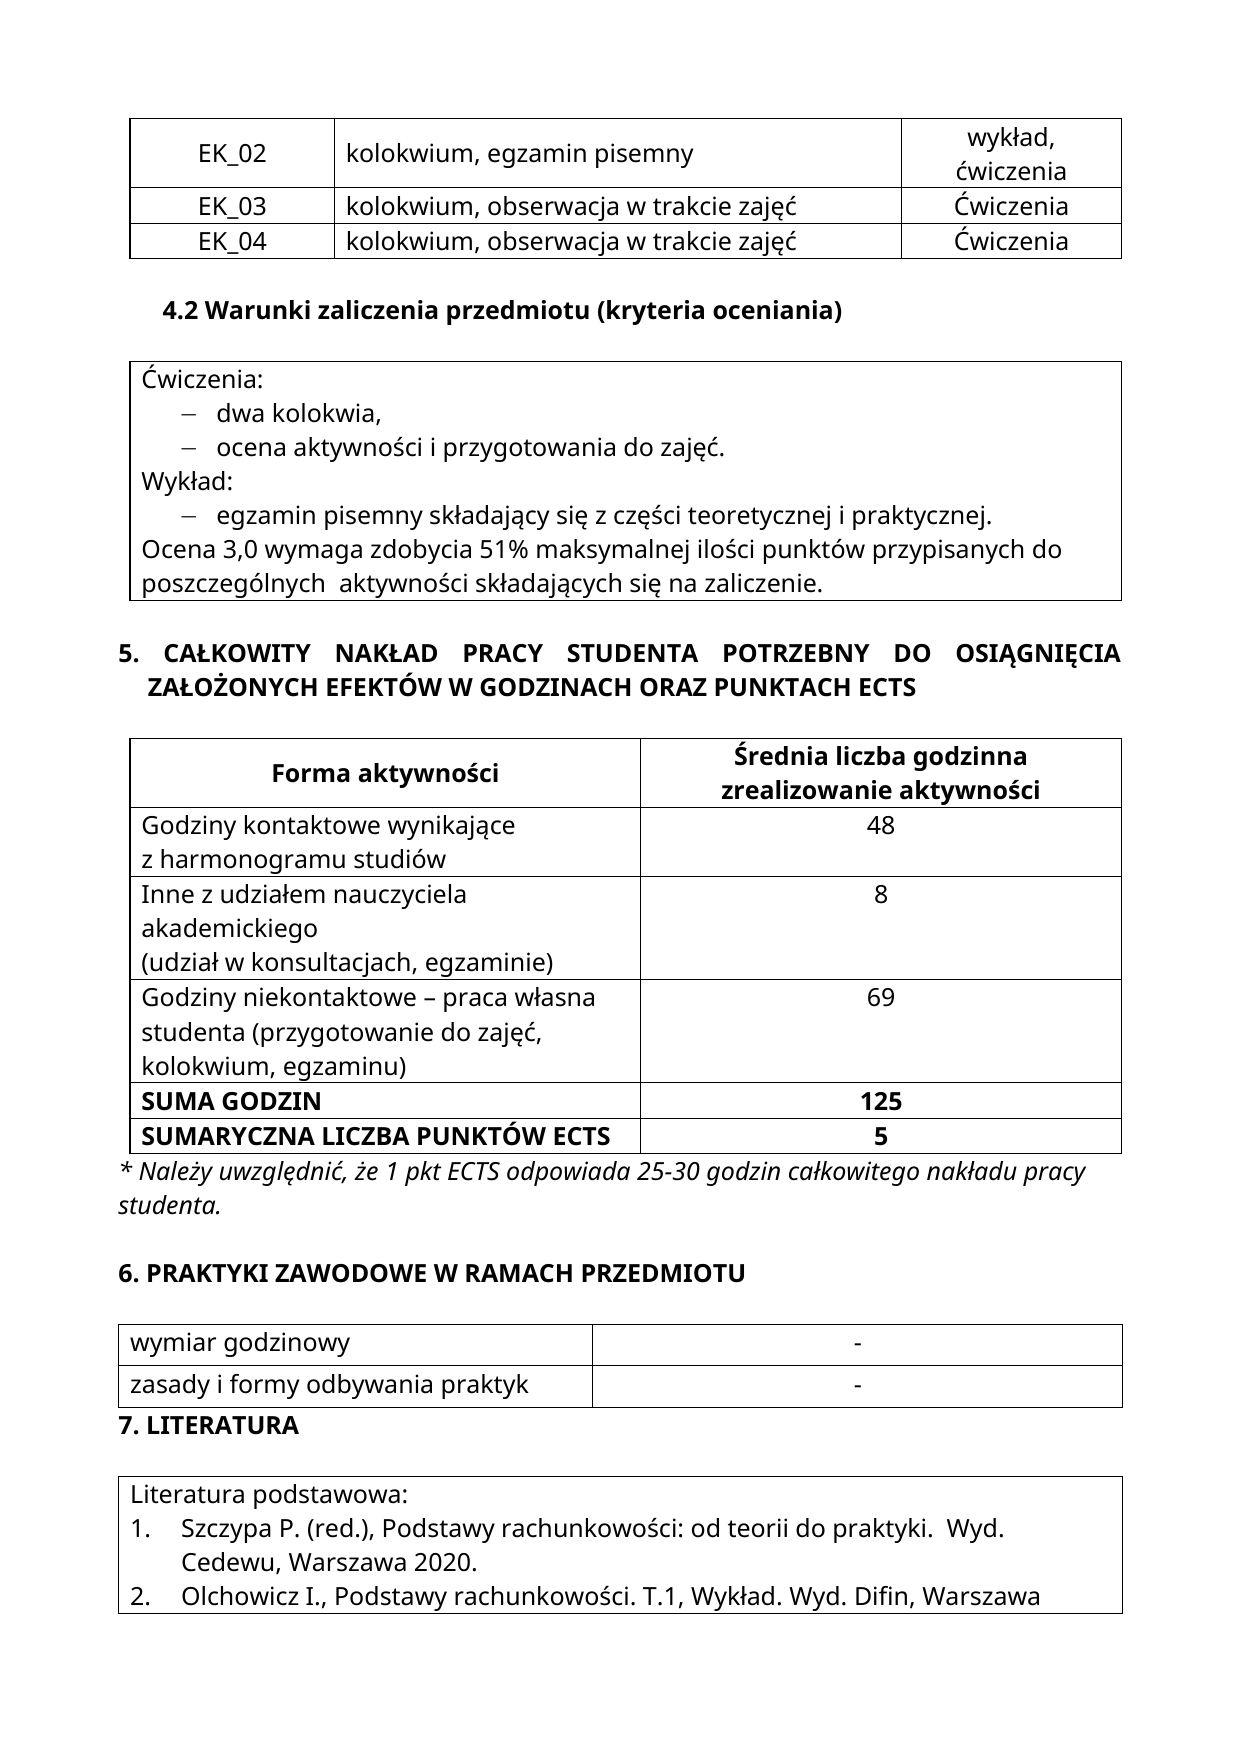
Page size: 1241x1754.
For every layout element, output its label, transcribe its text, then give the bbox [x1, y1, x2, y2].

table_cell 69 [641, 980, 1121, 1082]
table_cell Ćwiczenia [902, 188, 1121, 222]
table_cell SUMARYCZNA LICZBA PUNKTÓW ECTS [131, 1119, 640, 1152]
table_cell Ćwiczenia [902, 224, 1121, 257]
table_cell wykład, ćwiczenia [902, 119, 1121, 187]
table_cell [335, 119, 901, 187]
text 5. CAŁKOWITY NAKŁAD PRACY STUDENTA POTRZEBNY DO OSIĄGNIĘCIA ZAŁOŻONYCH EFEKTÓW W GODZINACH ORAZ PUNKTACH ECTS [118, 635, 1122, 703]
table_cell zasady i formy odbywania praktyk [119, 1366, 592, 1407]
table_cell SUMA GODZIN [131, 1083, 640, 1117]
table_cell EK_03 [131, 188, 334, 222]
table_cell kolokwium, obserwacja w trakcie zajęć [335, 224, 901, 257]
table_cell - [593, 1366, 1122, 1407]
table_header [119, 1477, 1122, 1613]
text 7. LITERATURA [118, 1408, 1122, 1442]
table_cell Godziny kontaktowe wynikające z harmonogramu studiów [131, 808, 640, 876]
table_cell Godziny niekontaktowe – praca własna studenta (przygotowanie do zajęć, kolokwium, egzaminu) [131, 980, 640, 1082]
table_header Ćwiczenia: dwa kolokwia, ocena aktywności i przygotowania do zajęć. Wykład: egzamin pisemny składający się z części teoretycznej i praktycznej. Ocena 3,0 wymaga zdobycia 51% maksymalnej ilości punktów przypisanych do poszczególnych aktywności składających się na zaliczenie. [131, 362, 1121, 600]
text * Należy uwzględnić, że 1 pkt ECTS odpowiada 25-30 godzin całkowitego nakładu pracy studenta. [118, 1153, 1122, 1222]
table_cell 48 [641, 808, 1121, 876]
table_header Forma aktywności [131, 739, 640, 807]
table_cell EK_04 [131, 224, 334, 257]
table_cell 8 [641, 877, 1121, 979]
table_cell EK_02 [131, 119, 334, 187]
table_header - [593, 1325, 1122, 1365]
text 6. PRAKTYKI ZAWODOWE W RAMACH PRZEDMIOTU [118, 1256, 1122, 1290]
table_cell 125 [641, 1083, 1121, 1117]
table_cell kolokwium, obserwacja w trakcie zajęć [335, 188, 901, 222]
table_header wymiar godzinowy [119, 1325, 592, 1365]
table_header Średnia liczba godzinna zrealizowanie aktywności [641, 739, 1121, 807]
table_cell 5 [641, 1119, 1121, 1152]
text 4.2 Warunki zaliczenia przedmiotu (kryteria oceniania) [162, 293, 1122, 327]
table_cell Inne z udziałem nauczyciela akademickiego (udział w konsultacjach, egzaminie) [131, 877, 640, 979]
